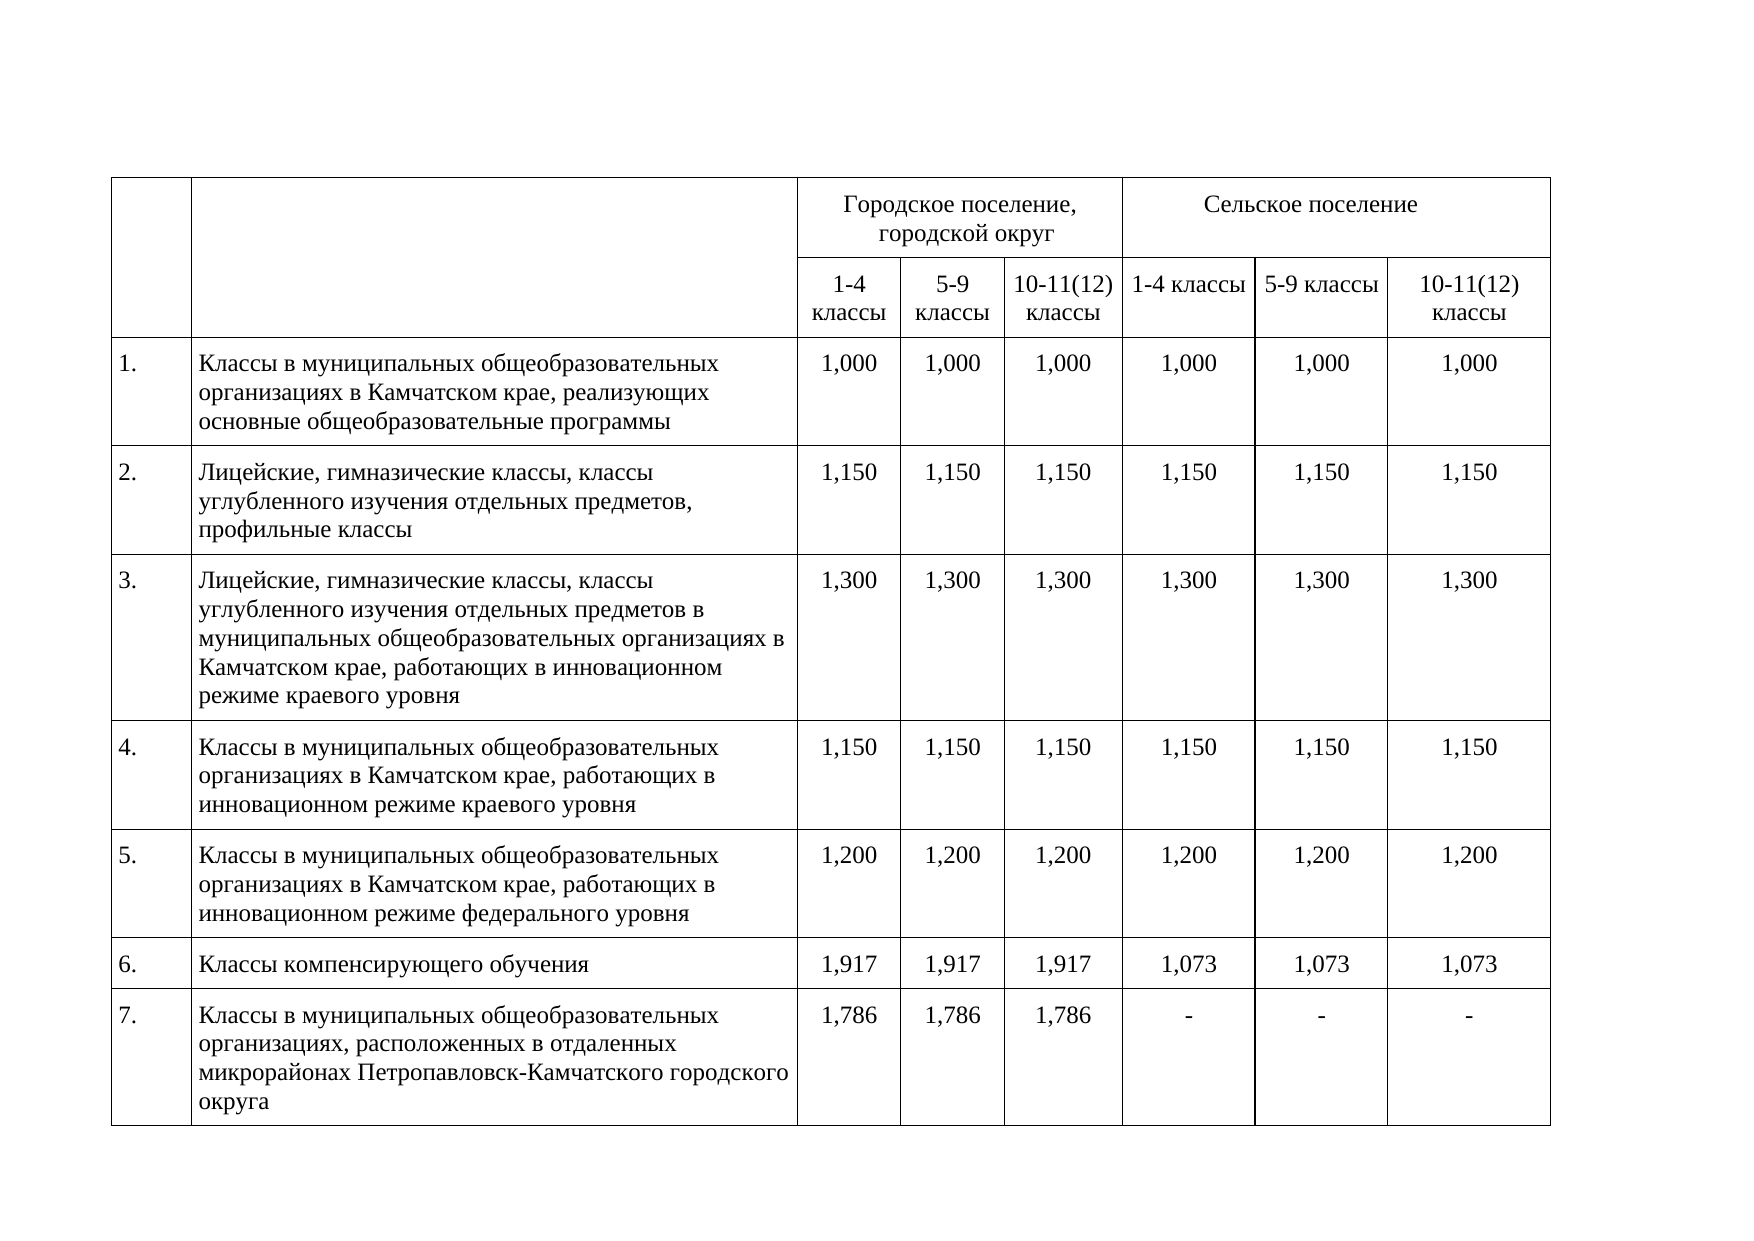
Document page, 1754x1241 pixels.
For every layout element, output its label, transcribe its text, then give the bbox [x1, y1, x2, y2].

table_cell 1,200 [798, 830, 900, 937]
table_cell 1-4 классы [798, 258, 900, 337]
table_cell 1,150 [901, 721, 1004, 828]
table_cell 1,000 [901, 338, 1004, 445]
table_cell 1,150 [1005, 721, 1122, 828]
table_cell Лицейские, гимназические классы, классы углубленного изучения отдельных предметов в муниципальных общеобразовательных организациях в Камчатском крае, работающих в инновационном режиме краевого уровня [192, 555, 797, 720]
table_cell 1,200 [901, 830, 1004, 937]
table_cell 5-9 классы [1256, 258, 1387, 337]
table_header Сельское поселение [1123, 178, 1550, 257]
table_cell 2. [112, 446, 191, 554]
table_cell 1,150 [1388, 446, 1550, 554]
table_cell 1,200 [1123, 830, 1254, 937]
table_cell 1,200 [1388, 830, 1550, 937]
table_cell Классы в муниципальных общеобразовательных организациях в Камчатском крае, работающих в инновационном режиме краевого уровня [192, 721, 797, 828]
table_cell 1,073 [1123, 938, 1254, 988]
table_cell Классы в муниципальных общеобразовательных организациях, расположенных в отдаленных микрорайонах Петропавловск-Камчатского городского округа [192, 989, 797, 1125]
table_cell 1,000 [1388, 338, 1550, 445]
table_cell 1,150 [1388, 721, 1550, 828]
table_cell 1,150 [901, 446, 1004, 554]
table_cell 1,300 [1388, 555, 1550, 720]
table_cell 1,300 [1256, 555, 1387, 720]
table_cell 1,200 [1005, 830, 1122, 937]
table_cell 1,150 [1123, 721, 1254, 828]
table_cell 1,073 [1388, 938, 1550, 988]
table_cell 1,150 [1256, 721, 1387, 828]
table_cell 1,786 [798, 989, 900, 1125]
table_cell Классы в муниципальных общеобразовательных организациях в Камчатском крае, реализующих основные общеобразовательные программы [192, 338, 797, 445]
table_cell 1,300 [901, 555, 1004, 720]
table_cell 1,000 [798, 338, 900, 445]
table_cell Классы компенсирующего обучения [192, 938, 797, 988]
table_cell 1,150 [1005, 446, 1122, 554]
table_cell 4. [112, 721, 191, 828]
table_cell 10-11(12) классы [1388, 258, 1550, 337]
table_cell 1. [112, 338, 191, 445]
table_cell 1,150 [1123, 446, 1254, 554]
table_cell - [1123, 989, 1254, 1125]
table_cell 1,150 [798, 721, 900, 828]
table_cell 1,300 [1005, 555, 1122, 720]
table_cell 1,917 [798, 938, 900, 988]
table_cell 1,150 [1256, 446, 1387, 554]
table_cell 1,150 [798, 446, 900, 554]
table_header [192, 178, 797, 337]
table_cell 6. [112, 938, 191, 988]
table_cell 1,300 [1123, 555, 1254, 720]
table_cell 3. [112, 555, 191, 720]
table_cell 1,300 [798, 555, 900, 720]
table_cell 5-9 классы [901, 258, 1004, 337]
table_cell 1,786 [1005, 989, 1122, 1125]
table_cell 1,917 [901, 938, 1004, 988]
table_cell 1,917 [1005, 938, 1122, 988]
table_cell Лицейские, гимназические классы, классы углубленного изучения отдельных предметов, профильные классы [192, 446, 797, 554]
table_cell 5. [112, 830, 191, 937]
table_cell 1,000 [1123, 338, 1254, 445]
table_cell 1,000 [1005, 338, 1122, 445]
table_cell 1,073 [1256, 938, 1387, 988]
table_cell - [1256, 989, 1387, 1125]
table_cell 7. [112, 989, 191, 1125]
table_header [112, 178, 191, 337]
table_cell 1,200 [1256, 830, 1387, 937]
table_cell 10-11(12) классы [1005, 258, 1122, 337]
table_header Городское поселение, городской округ [798, 178, 1122, 257]
table_cell 1,786 [901, 989, 1004, 1125]
table_cell - [1388, 989, 1550, 1125]
table_cell 1-4 классы [1123, 258, 1254, 337]
table_cell Классы в муниципальных общеобразовательных организациях в Камчатском крае, работающих в инновационном режиме федерального уровня [192, 830, 797, 937]
table_cell 1,000 [1256, 338, 1387, 445]
